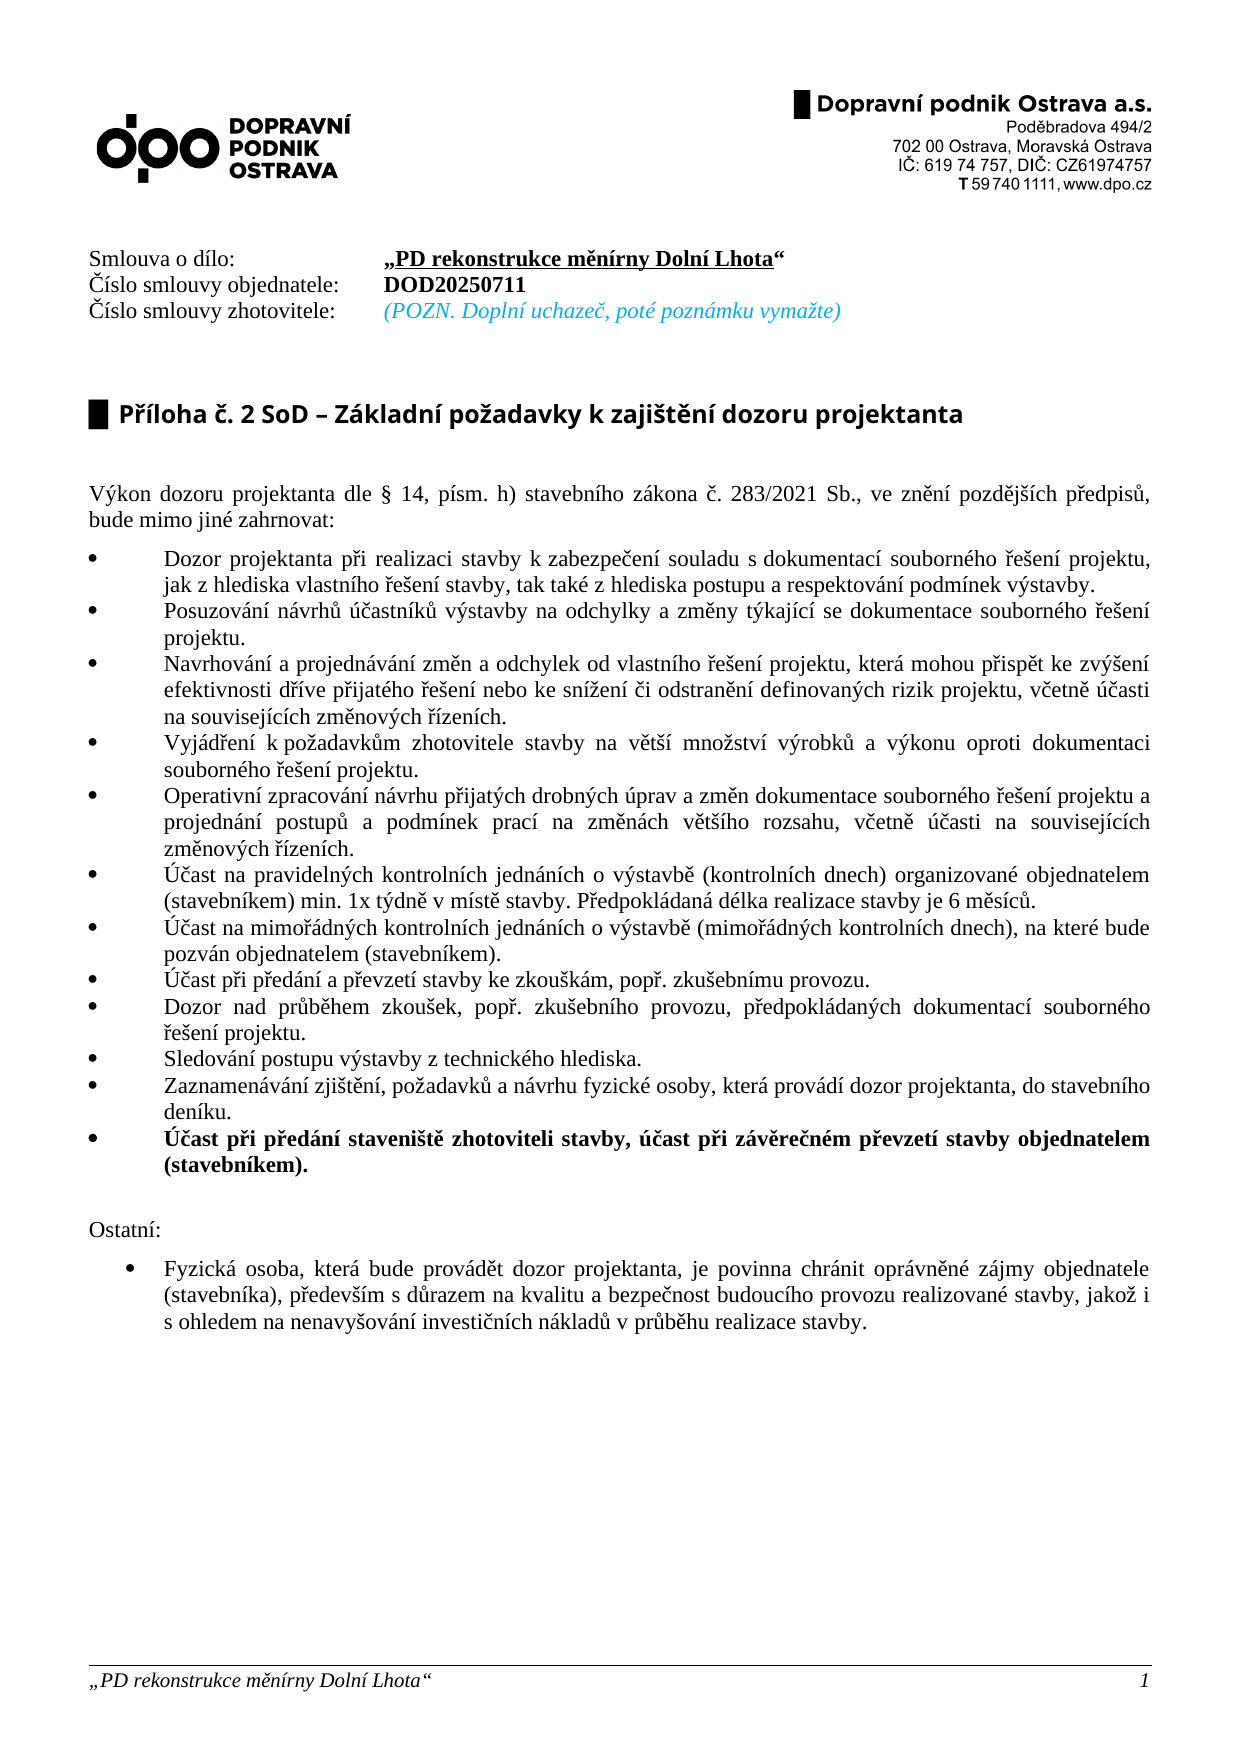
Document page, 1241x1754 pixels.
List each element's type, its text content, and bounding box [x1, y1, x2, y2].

list Sledování postupu výstavby z technického hlediska. [89, 1046, 1152, 1072]
list Posuzování návrhů účastníků výstavby na odchylky a změny týkající se dokumentace souborného řešení projektu. [89, 597, 1152, 650]
list Účast při předání staveniště zhotoviteli stavby, účast při závěrečném převzetí stavby objednatelem (stavebníkem). [89, 1124, 1152, 1177]
list Účast na pravidelných kontrolních jednáních o výstavbě (kontrolních dnech) organizované objednatelem (stavebníkem) min. 1x týdně v místě stavby. Předpokládaná délka realizace stavby je 6 měsíců. [89, 861, 1152, 914]
subtitle Příloha č. 2 SoD – Základní požadavky k zajištění dozoru projektanta [89, 399, 1152, 429]
picture [96, 114, 352, 183]
list Dozor projektanta při realizaci stavby k zabezpečení souladu s dokumentací souborného řešení projektu, jak z hlediska vlastního řešení stavby, tak také z hlediska postupu a respektování podmínek výstavby. [89, 545, 1152, 597]
list Fyzická osoba, která bude provádět dozor projektanta, je povinna chránit oprávněné zájmy objednatele (stavebníka), především s důrazem na kvalitu a bezpečnost budoucího provozu realizované stavby, jakož i s ohledem na nenavyšování investičních nákladů v průběhu realizace stavby. [126, 1255, 1152, 1334]
list Operativní zpracování návrhu přijatých drobných úprav a změn dokumentace souborného řešení projektu a projednání postupů a podmínek prací na změnách většího rozsahu, včetně účasti na souvisejících změnových řízeních. [89, 782, 1152, 861]
list Účast při předání a převzetí stavby ke zkouškám, popř. zkušebnímu provozu. [89, 966, 1152, 993]
list Zaznamenávání zjištění, požadavků a návrhu fyzické osoby, která provádí dozor projektanta, do stavebního deníku. [89, 1072, 1152, 1124]
text Číslo smlouvy zhotovitele: (POZN. Doplní uchazeč, poté poznámku vymažte) [89, 298, 1152, 324]
picture [793, 90, 1152, 193]
text Výkon dozoru projektanta dle § 14, písm. h) stavebního zákona č. 283/2021 Sb., ve znění pozdějších předpisů, bude mimo jiné zahrnovat: [89, 479, 1152, 532]
list Navrhování a projednávání změn a odchylek od vlastního řešení projektu, která mohou přispět ke zvýšení efektivnosti dříve přijatého řešení nebo ke snížení či odstranění definovaných rizik projektu, včetně účasti na souvisejících změnových řízeních. [89, 650, 1152, 729]
text Číslo smlouvy objednatele: DOD20250711 [89, 271, 1152, 298]
list Vyjádření k požadavkům zhotovitele stavby na větší množství výrobků a výkonu oproti dokumentaci souborného řešení projektu. [89, 729, 1152, 782]
list Dozor nad průběhem zkoušek, popř. zkušebního provozu, předpokládaných dokumentací souborného řešení projektu. [89, 993, 1152, 1046]
text Ostatní: [89, 1216, 1152, 1242]
text Smlouva o dílo: „PD rekonstrukce měnírny Dolní Lhota“ [89, 245, 1152, 271]
list Účast na mimořádných kontrolních jednáních o výstavbě (mimořádných kontrolních dnech), na které bude pozván objednatelem (stavebníkem). [89, 914, 1152, 966]
